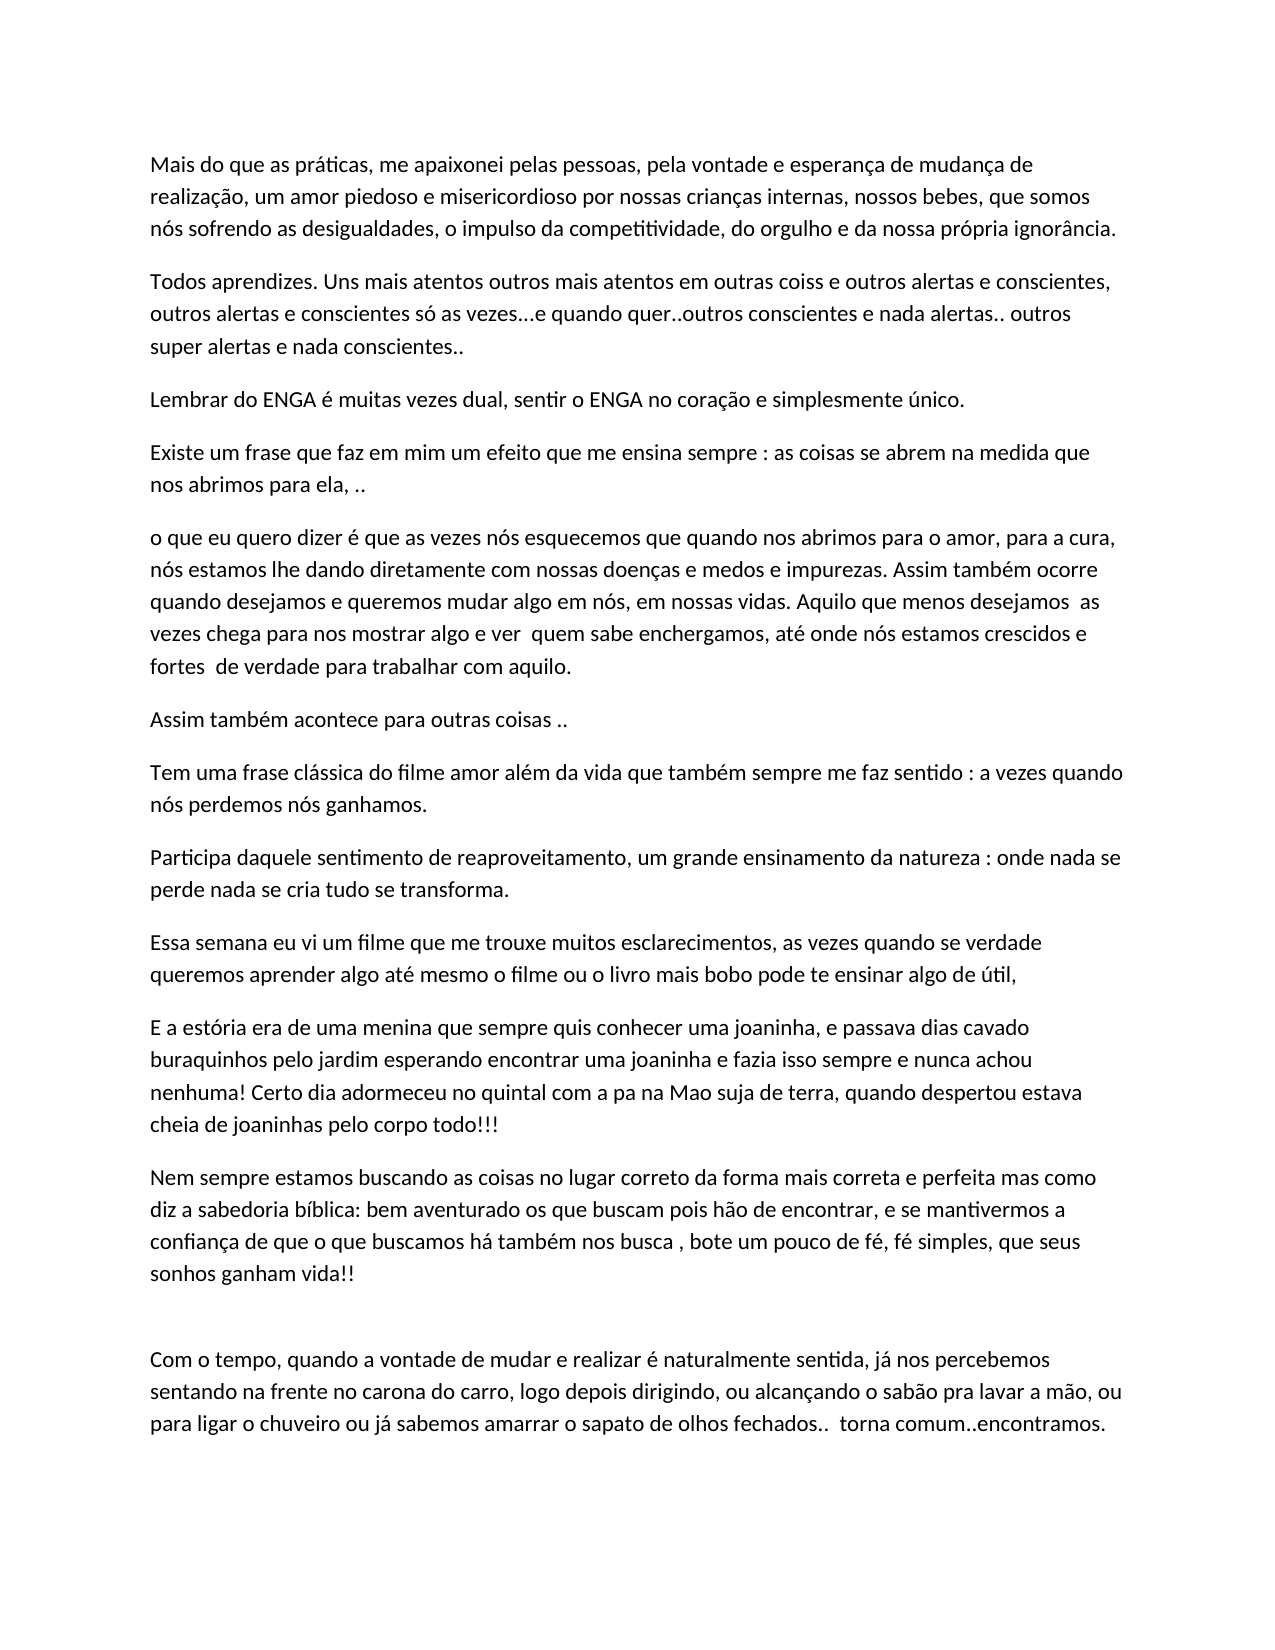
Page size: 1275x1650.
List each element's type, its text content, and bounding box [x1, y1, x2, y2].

text Nem sempre estamos buscando as coisas no lugar correto da forma mais correta e perfeita mas como diz a sabedoria bíblica: bem aventurado os que buscam pois hão de encontrar, e se mantivermos a confiança de que o que buscamos há também nos busca , bote um pouco de fé, fé simples, que seus sonhos ganham vida!! [150, 1163, 1125, 1320]
text Mais do que as práticas, me apaixonei pelas pessoas, pela vontade e esperança de mudança de realização, um amor piedoso e misericordioso por nossas crianças internas, nossos bebes, que somos nós sofrendo as desigualdades, o impulso da competitividade, do orgulho e da nossa própria ignorância. [150, 150, 1125, 242]
text Com o tempo, quando a vontade de mudar e realizar é naturalmente sentida, já nos percebemos sentando na frente no carona do carro, logo depois dirigindo, ou alcançando o sabão pra lavar a mão, ou para ligar o chuveiro ou já sabemos amarrar o sapato de olhos fechados.. torna comum..encontramos. [150, 1345, 1125, 1437]
text Essa semana eu vi um filme que me trouxe muitos esclarecimentos, as vezes quando se verdade queremos aprender algo até mesmo o filme ou o livro mais bobo pode te ensinar algo de útil, [150, 928, 1125, 988]
text Todos aprendizes. Uns mais atentos outros mais atentos em outras coiss e outros alertas e conscientes, outros alertas e conscientes só as vezes...e quando quer..outros conscientes e nada alertas.. outros super alertas e nada conscientes.. [150, 267, 1125, 360]
text E a estória era de uma menina que sempre quis conhecer uma joaninha, e passava dias cavado buraquinhos pelo jardim esperando encontrar uma joaninha e fazia isso sempre e nunca achou nenhuma! Certo dia adormeceu no quintal com a pa na Mao suja de terra, quando despertou estava cheia de joaninhas pelo corpo todo!!! [150, 1013, 1125, 1138]
text Lembrar do ENGA é muitas vezes dual, sentir o ENGA no coração e simplesmente único. [150, 385, 1125, 413]
text Assim também acontece para outras coisas .. [150, 705, 1125, 733]
text Tem uma frase clássica do filme amor além da vida que também sempre me faz sentido : a vezes quando nós perdemos nós ganhamos. [150, 758, 1125, 818]
text Existe um frase que faz em mim um efeito que me ensina sempre : as coisas se abrem na medida que nos abrimos para ela, .. [150, 438, 1125, 498]
text Participa daquele sentimento de reaproveitamento, um grande ensinamento da natureza : onde nada se perde nada se cria tudo se transforma. [150, 843, 1125, 903]
text o que eu quero dizer é que as vezes nós esquecemos que quando nos abrimos para o amor, para a cura, nós estamos lhe dando diretamente com nossas doenças e medos e impurezas. Assim também ocorre quando desejamos e queremos mudar algo em nós, em nossas vidas. Aquilo que menos desejamos as vezes chega para nos mostrar algo e ver quem sabe enchergamos, até onde nós estamos crescidos e fortes de verdade para trabalhar com aquilo. [150, 523, 1125, 680]
